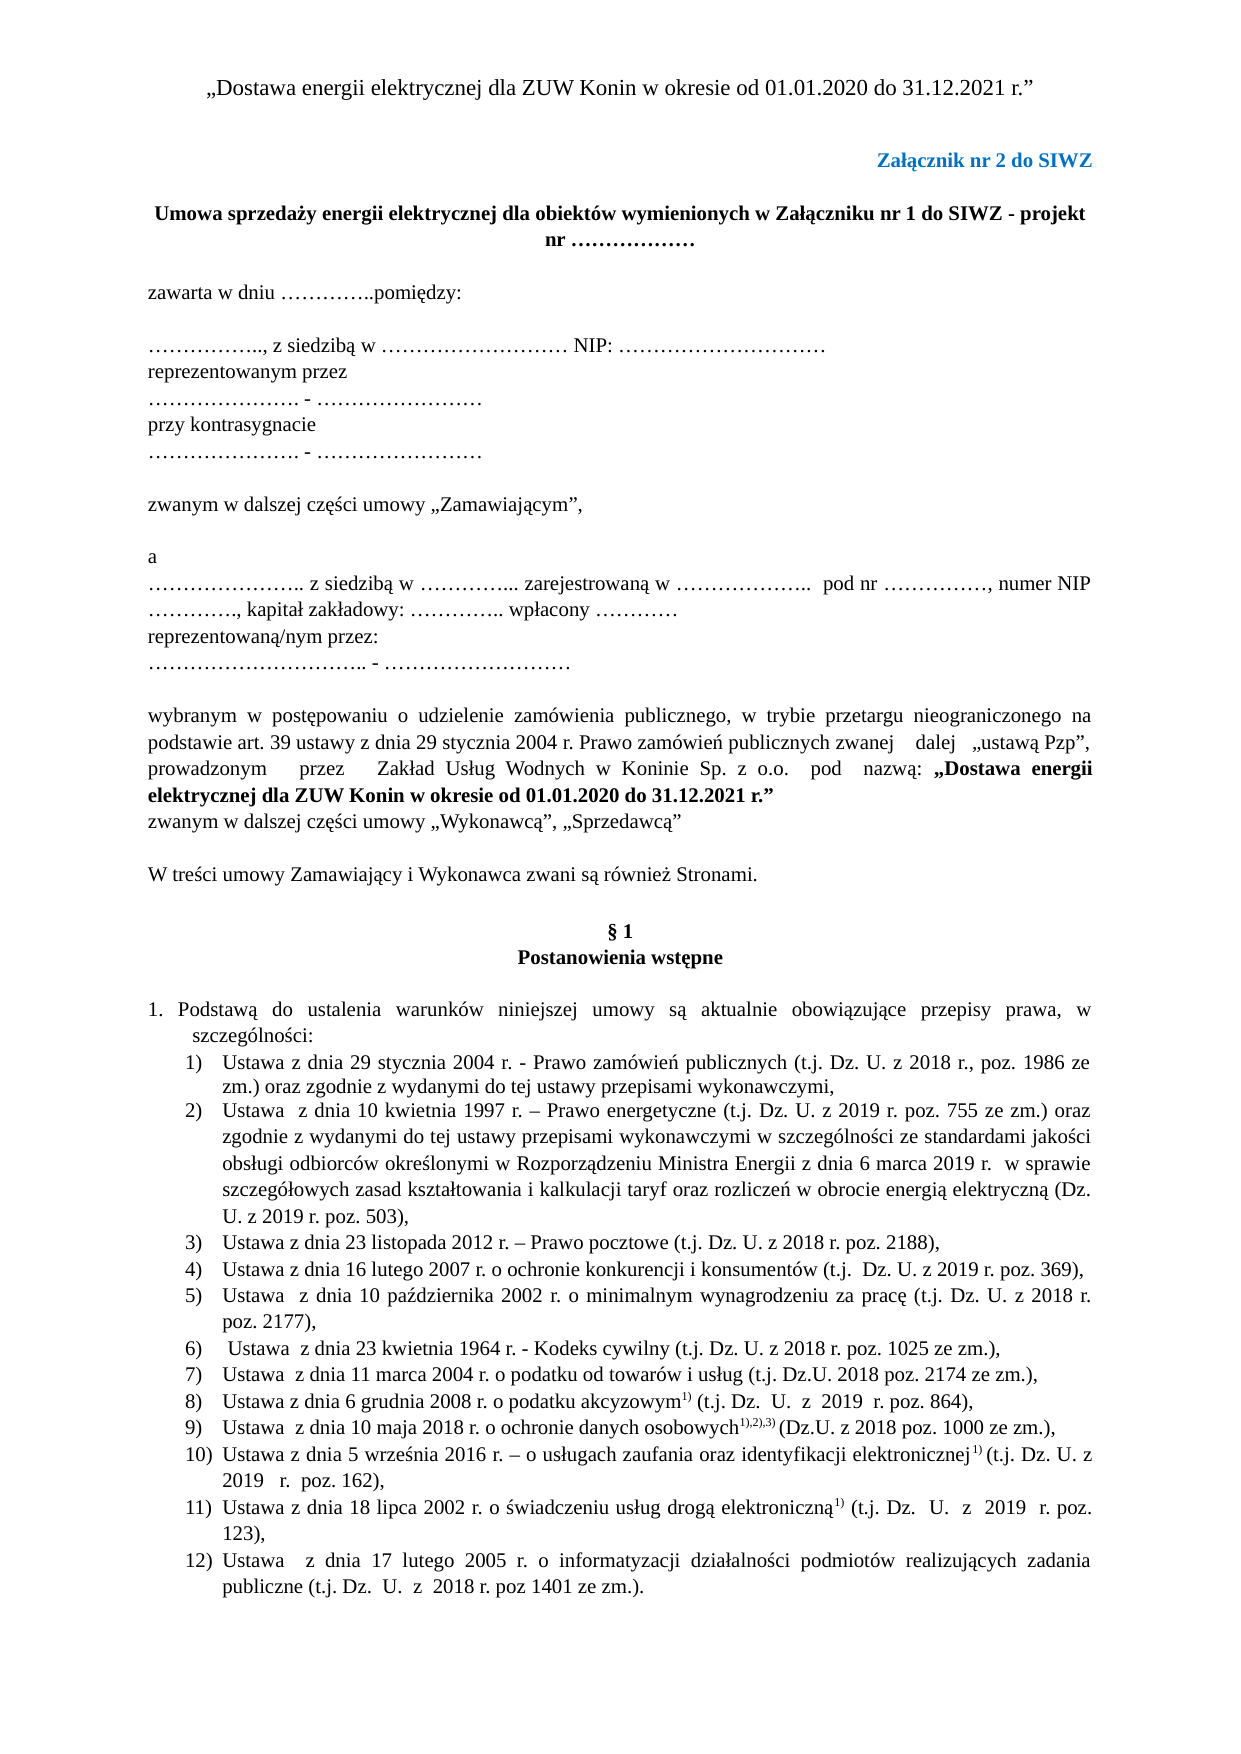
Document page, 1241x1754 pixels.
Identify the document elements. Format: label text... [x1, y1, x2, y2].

text Umowa sprzedaży energii elektrycznej dla obiektów wymienionych w Załączniku nr 1 do SIWZ - projekt [148, 201, 1093, 224]
text …………….., z siedzibą w ……………………… NIP: ………………………… [148, 333, 1093, 357]
list Ustawa z dnia 16 lutego 2007 r. o ochronie konkurencji i konsumentów (t.j. Dz. U. z 2019 r. poz. 369), [185, 1257, 1093, 1281]
list Ustawa z dnia 23 kwietnia 1964 r. - Kodeks cywilny (t.j. Dz. U. z 2018 r. poz. 1025 ze zm.), [185, 1336, 1093, 1360]
list Ustawa z dnia 11 marca 2004 r. o podatku od towarów i usług (t.j. Dz.U. 2018 poz. 2174 ze zm.), [185, 1362, 1093, 1386]
text …………………. - …………………… [148, 439, 1093, 463]
text W treści umowy Zamawiający i Wykonawca zwani są również Stronami. [148, 862, 1093, 886]
text zwanym w dalszej części umowy „Wykonawcą”, „Sprzedawcą” [148, 809, 1093, 833]
text a [148, 544, 1093, 568]
list Ustawa z dnia 17 lutego 2005 r. o informatyzacji działalności podmiotów realizujących zadania publiczne (t.j. Dz. U. z 2018 r. poz 1401 ze zm.). [185, 1548, 1093, 1598]
list Ustawa z dnia 29 stycznia 2004 r. - Prawo zamówień publicznych (t.j. Dz. U. z 2018 r., poz. 1986 ze zm.) oraz zgodnie z wydanymi do tej ustawy przepisami wykonawczymi, [185, 1050, 1093, 1098]
text zawarta w dniu …………..pomiędzy: [148, 280, 1093, 304]
text § 1 [148, 919, 1093, 943]
list Ustawa z dnia 23 listopada 2012 r. – Prawo pocztowe (t.j. Dz. U. z 2018 r. poz. 2188), [185, 1230, 1093, 1254]
text reprezentowanym przez [148, 359, 1093, 383]
text wybranym w postępowaniu o udzielenie zamówienia publicznego, w trybie przetargu nieograniczonego na podstawie art. 39 ustawy z dnia 29 stycznia 2004 r. Prawo zamówień publicznych zwanej dalej „ustawą Pzp”, prowadzonym przez Zakład Usług Wodnych w Koninie Sp. z o.o. pod nazwą: „Dostawa energii elektrycznej dla ZUW Konin w okresie od 01.01.2020 do 31.12.2021 r.” [148, 703, 1093, 807]
list Ustawa z dnia 10 maja 2018 r. o ochronie danych osobowych1),2),3) (Dz.U. z 2018 poz. 1000 ze zm.), [185, 1415, 1093, 1439]
list 1. Podstawą do ustalenia warunków niniejszej umowy są aktualnie obowiązujące przepisy prawa, w szczególności: [148, 997, 1093, 1047]
list Ustawa z dnia 6 grudnia 2008 r. o podatku akcyzowym1) (t.j. Dz. U. z 2019 r. poz. 864), [185, 1389, 1093, 1413]
text zwanym w dalszej części umowy „Zamawiającym”, [148, 492, 1093, 516]
list Ustawa z dnia 5 września 2016 r. – o usługach zaufania oraz identyfikacji elektronicznej1) (t.j. Dz. U. z 2019 r. poz. 162), [185, 1442, 1093, 1492]
text Załącznik nr 2 do SIWZ [148, 148, 1093, 172]
text przy kontrasygnacie [148, 412, 1093, 436]
text ………………….. z siedzibą w …………... zarejestrowaną w ……………….. pod nr ……………, numer NIP …………., kapitał zakładowy: ………….. wpłacony ………… [148, 571, 1093, 621]
list Ustawa z dnia 10 kwietnia 1997 r. – Prawo energetyczne (t.j. Dz. U. z 2019 r. poz. 755 ze zm.) oraz zgodnie z wydanymi do tej ustawy przepisami wykonawczymi w szczególności ze standardami jakości obsługi odbiorców określonymi w Rozporządzeniu Ministra Energii z dnia 6 marca 2019 r. w sprawie szczegółowych zasad kształtowania i kalkulacji taryf oraz rozliczeń w obrocie energią elektryczną (Dz. U. z 2019 r. poz. 503), [185, 1098, 1093, 1228]
text ………………………….. - ……………………… [148, 650, 1093, 674]
text reprezentowaną/nym przez: [148, 624, 1093, 648]
text nr ……………… [148, 227, 1093, 251]
list Ustawa z dnia 18 lipca 2002 r. o świadczeniu usług drogą elektroniczną1) (t.j. Dz. U. z 2019 r. poz. 123), [185, 1495, 1093, 1545]
text …………………. - …………………… [148, 386, 1093, 410]
text Postanowienia wstępne [148, 945, 1093, 969]
list Ustawa z dnia 10 października 2002 r. o minimalnym wynagrodzeniu za pracę (t.j. Dz. U. z 2018 r. poz. 2177), [185, 1283, 1093, 1333]
